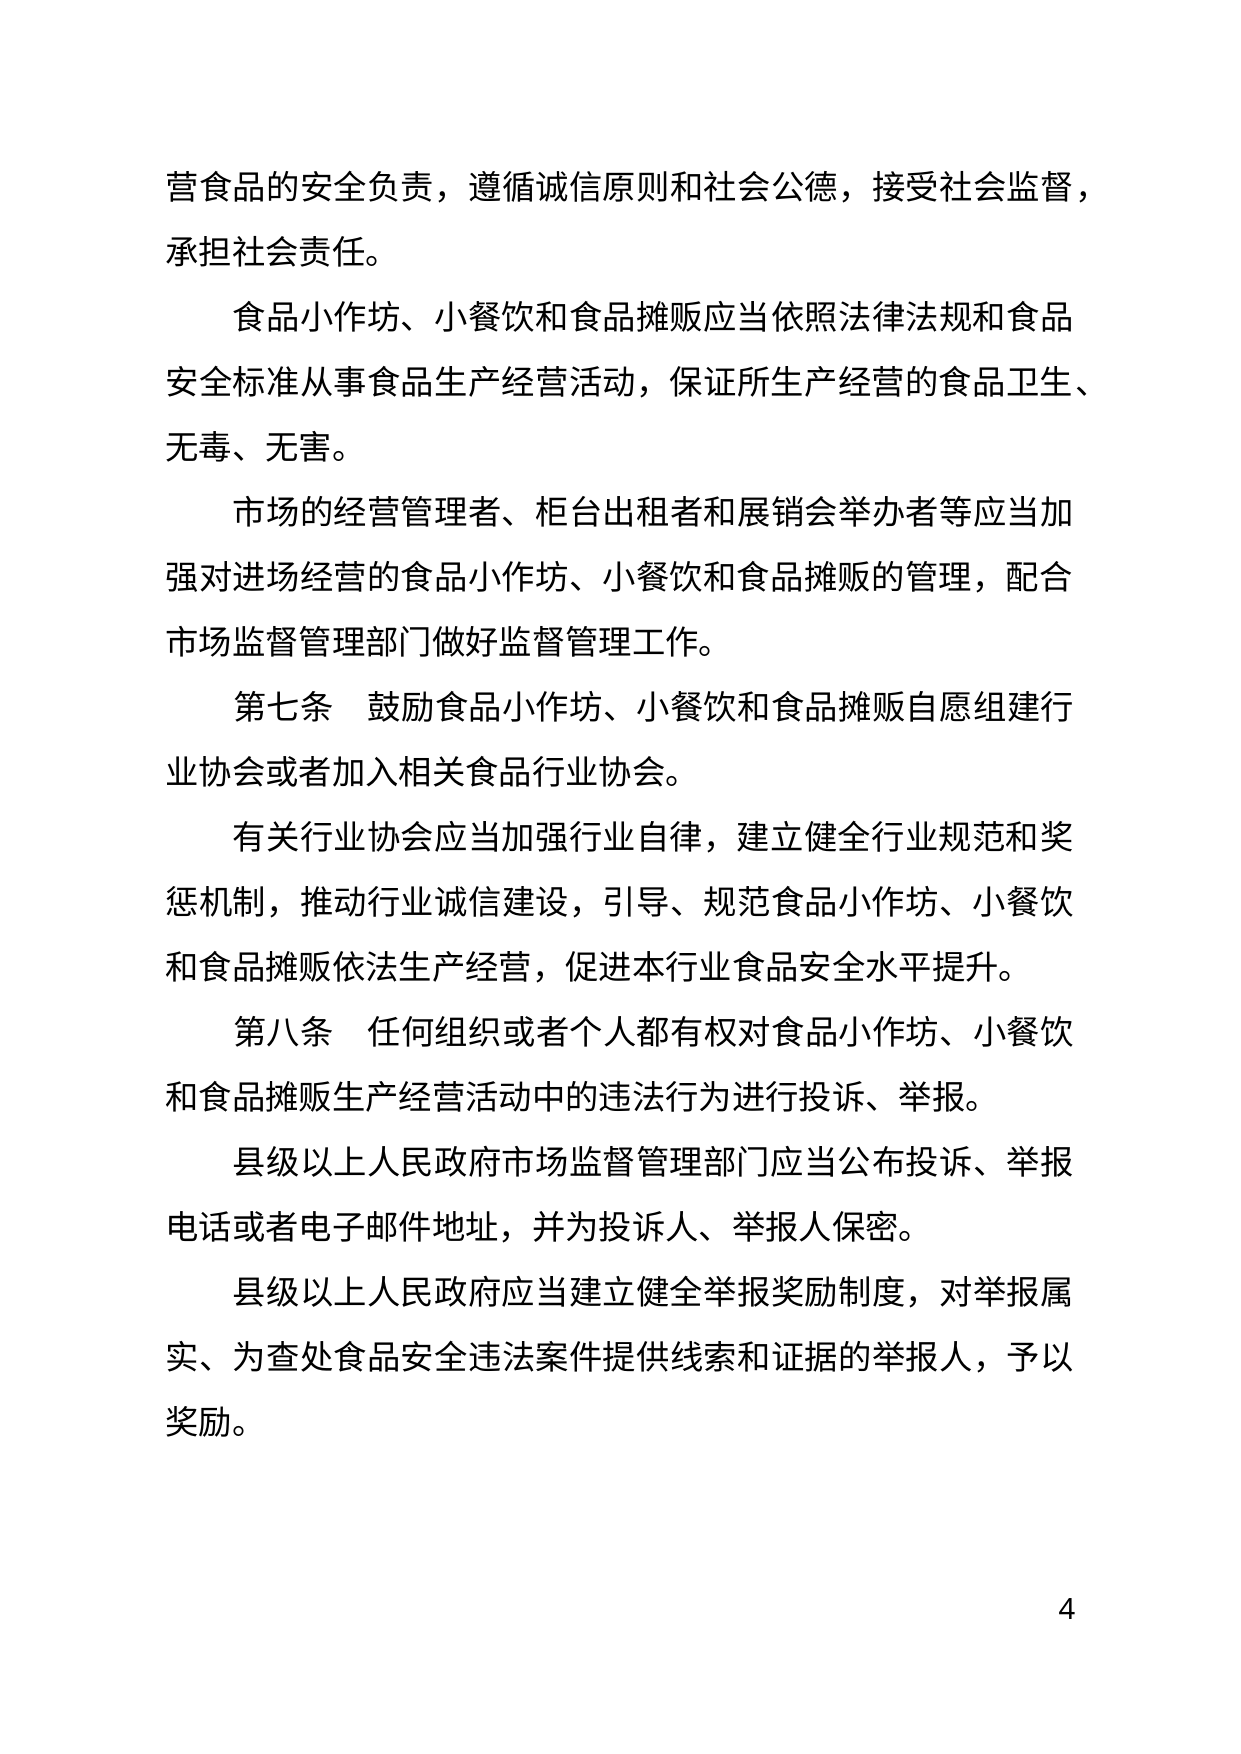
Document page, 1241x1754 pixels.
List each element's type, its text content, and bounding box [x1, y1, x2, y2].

text 食品小作坊、小餐饮和食品摊贩应当依照法律法规和食品安全标准从事食品生产经营活动，保证所生产经营的食品卫生、无毒、无害。 [165, 283, 1075, 478]
text 第七条 鼓励食品小作坊、小餐饮和食品摊贩自愿组建行业协会或者加入相关食品行业协会。 [165, 673, 1075, 803]
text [165, 153, 1075, 283]
text 县级以上人民政府应当建立健全举报奖励制度，对举报属实、为查处食品安全违法案件提供线索和证据的举报人，予以奖励。 [165, 1258, 1075, 1453]
text 县级以上人民政府市场监督管理部门应当公布投诉、举报电话或者电子邮件地址，并为投诉人、举报人保密。 [165, 1128, 1075, 1258]
text 有关行业协会应当加强行业自律，建立健全行业规范和奖惩机制，推动行业诚信建设，引导、规范食品小作坊、小餐饮和食品摊贩依法生产经营，促进本行业食品安全水平提升。 [165, 803, 1075, 998]
text 第八条 任何组织或者个人都有权对食品小作坊、小餐饮和食品摊贩生产经营活动中的违法行为进行投诉、举报。 [165, 998, 1075, 1128]
text 市场的经营管理者、柜台出租者和展销会举办者等应当加强对进场经营的食品小作坊、小餐饮和食品摊贩的管理，配合市场监督管理部门做好监督管理工作。 [165, 478, 1075, 673]
